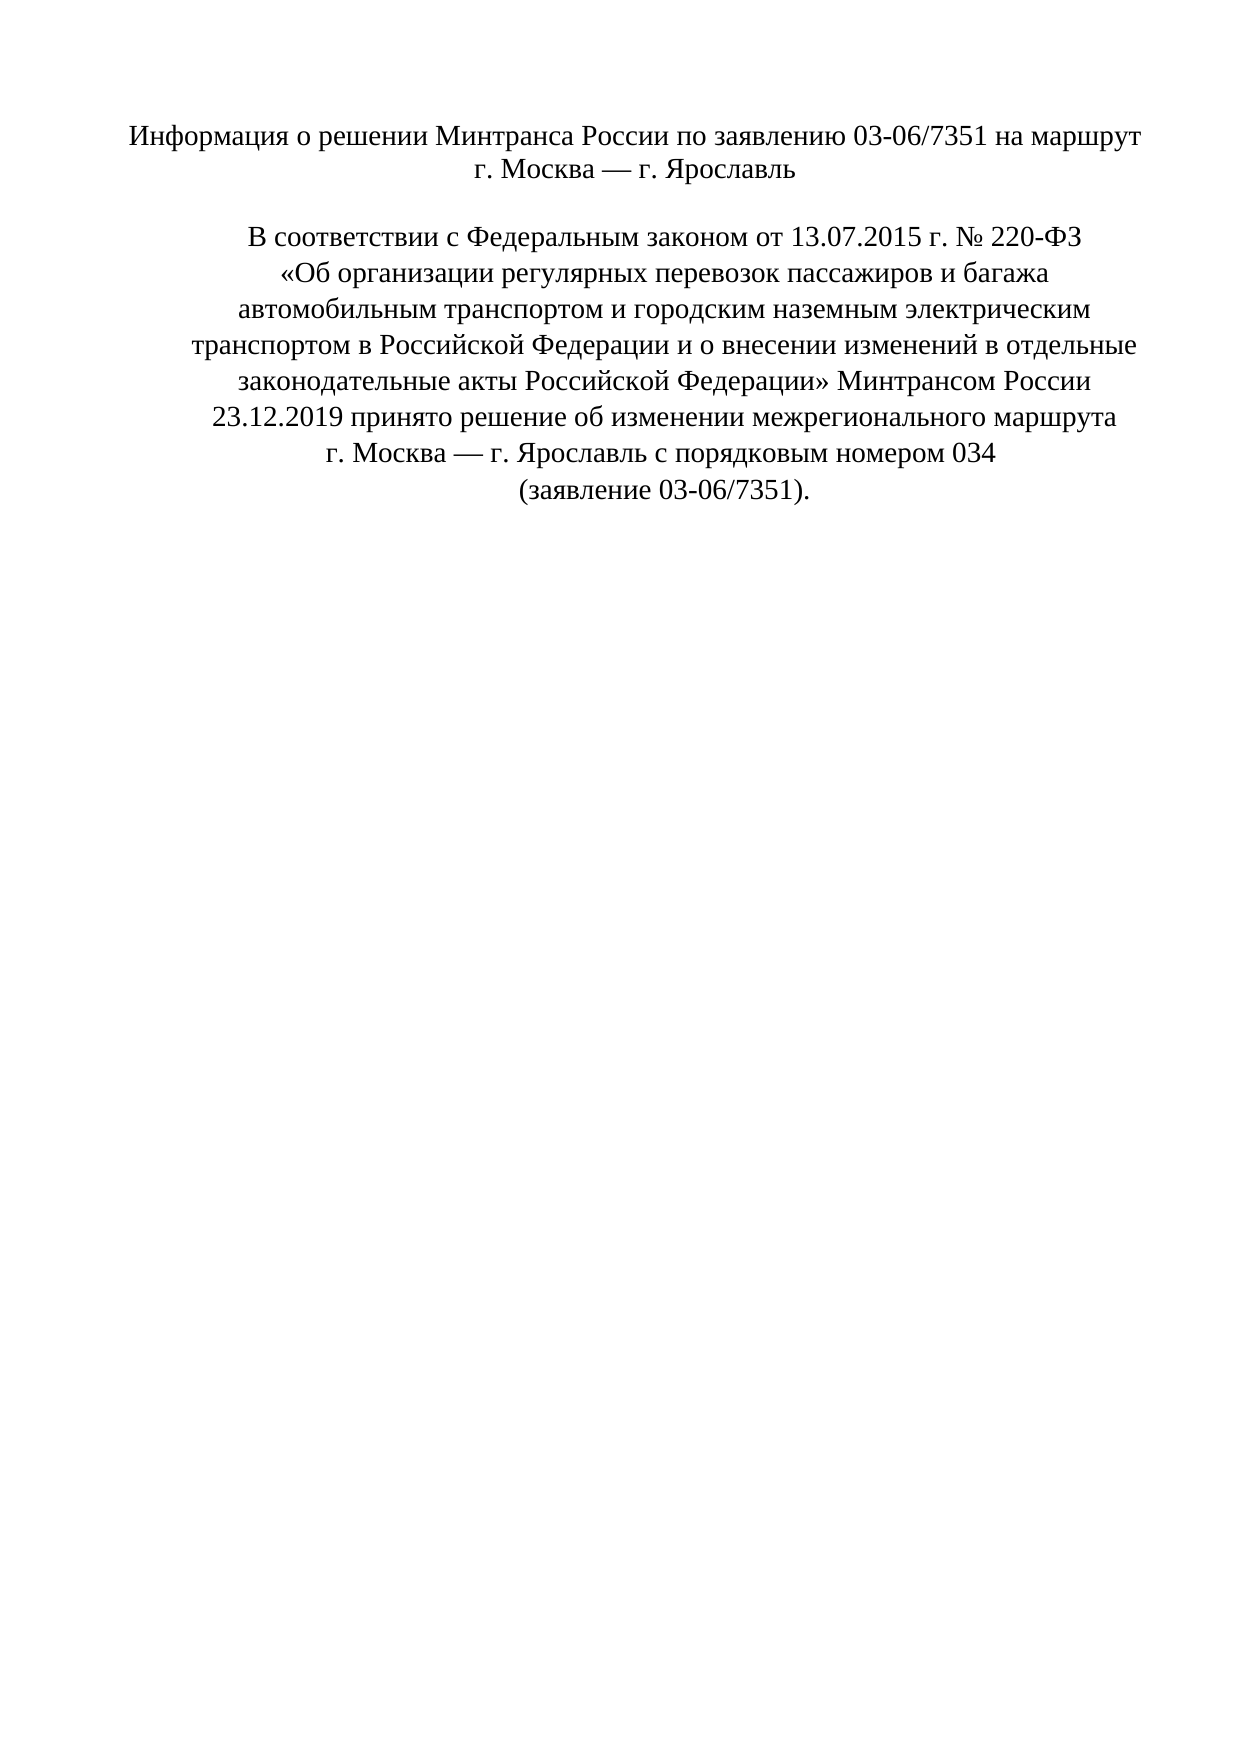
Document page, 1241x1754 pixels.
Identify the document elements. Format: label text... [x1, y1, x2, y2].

text Информация о решении Минтранса России по заявлению 03-06/7351 на маршрут г. Москва — г. Ярославль [118, 118, 1152, 185]
text В соответствии с Федеральным законом от 13.07.2015 г. № 220-ФЗ «Об организации регулярных перевозок пассажиров и багажа автомобильным транспортом и городским наземным электрическим транспортом в Российской Федерации и о внесении изменений в отдельные законодательные акты Российской Федерации» Минтрансом России 23.12.2019 принято решение об изменении межрегионального маршрута г. Москва — г. Ярославль с порядковым номером 034 (заявление 03-06/7351). [177, 219, 1152, 505]
